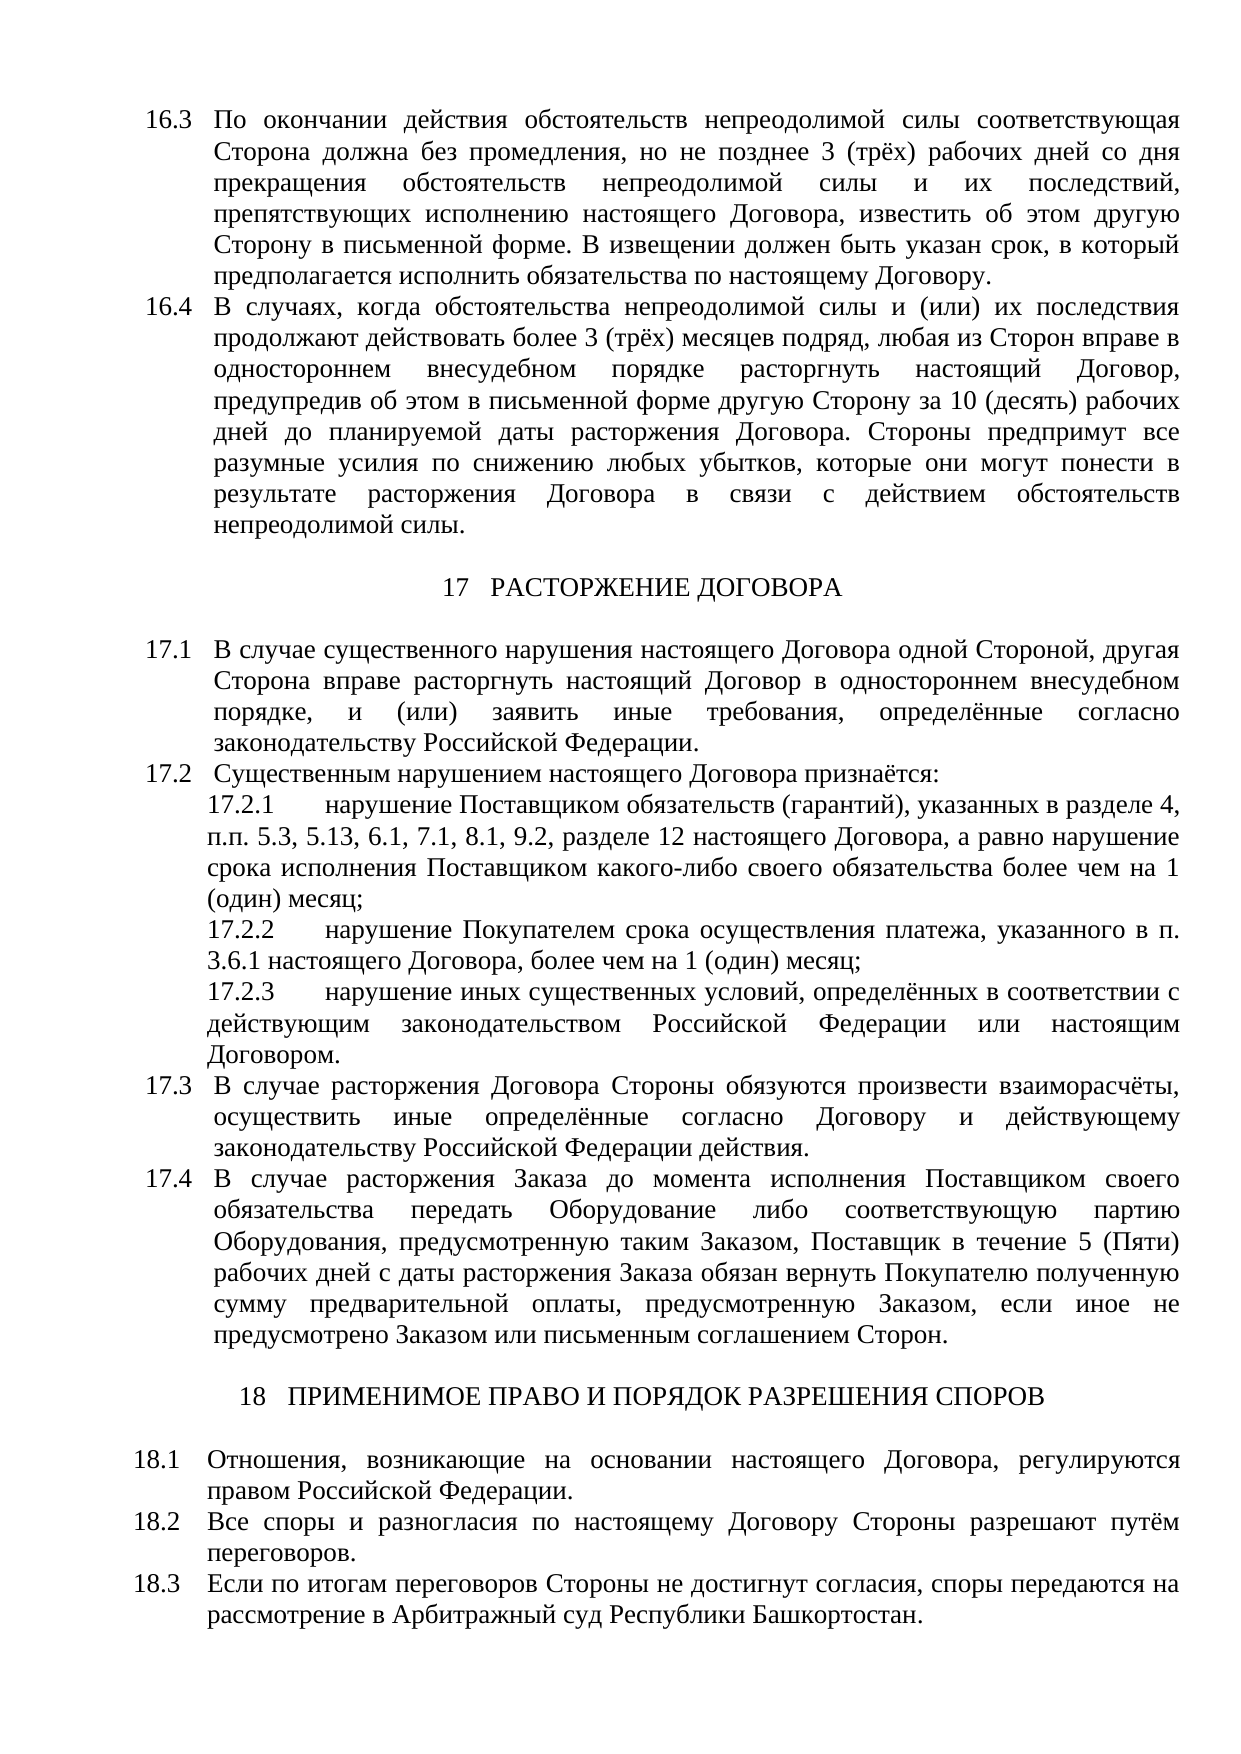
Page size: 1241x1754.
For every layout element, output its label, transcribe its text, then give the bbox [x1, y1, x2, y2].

list Отношения, возникающие на основании настоящего Договора, регулируются правом Российской Федерации. [133, 1443, 1181, 1505]
list Все споры и разногласия по настоящему Договору Стороны разрешают путём переговоров. [133, 1505, 1181, 1567]
list нарушение иных существенных условий, определённых в соответствии с действующим законодательством Российской Федерации или настоящим Договором. [207, 976, 1181, 1069]
list В случаях, когда обстоятельства непреодолимой силы и (или) их последствия продолжают действовать более 3 (трёх) месяцев подряд, любая из Сторон вправе в одностороннем внесудебном порядке расторгнуть настоящий Договор, предупредив об этом в письменной форме другую Сторону за 10 (десять) рабочих дней до планируемой даты расторжения Договора. Стороны предпримут все разумные усилия по снижению любых убытков, которые они могут понести в результате расторжения Договора в связи с действием обстоятельств непреодолимой силы. [145, 290, 1181, 539]
list ПРИМЕНИМОЕ ПРАВО И ПОРЯДОК РАЗРЕШЕНИЯ СПОРОВ [103, 1380, 1181, 1412]
list Если по итогам переговоров Стороны не достигнут согласия, споры передаются на рассмотрение в Арбитражный суд Республики Башкортостан. [133, 1567, 1181, 1629]
list В случае расторжения Заказа до момента исполнения Поставщиком своего обязательства передать Оборудование либо соответствующую партию Оборудования, предусмотренную таким Заказом, Поставщик в течение 5 (Пяти) рабочих дней с даты расторжения Заказа обязан вернуть Покупателю полученную сумму предварительной оплаты, предусмотренную Заказом, если иное не предусмотрено Заказом или письменным соглашением Сторон. [145, 1162, 1181, 1349]
list Существенным нарушением настоящего Договора признаётся: [145, 757, 1181, 789]
list нарушение Покупателем срока осуществления платежа, указанного в п. 3.6.1 настоящего Договора, более чем на 1 (один) месяц; [207, 913, 1181, 976]
list РАСТОРЖЕНИЕ ДОГОВОРА [103, 571, 1181, 602]
list По окончании действия обстоятельств непреодолимой силы соответствующая Сторона должна без промедления, но не позднее 3 (трёх) рабочих дней со дня прекращения обстоятельств непреодолимой силы и их последствий, препятствующих исполнению настоящего Договора, известить об этом другую Сторону в письменной форме. В извещении должен быть указан срок, в который предполагается исполнить обязательства по настоящему Договору. [145, 103, 1181, 290]
list В случае расторжения Договора Стороны обязуются произвести взаиморасчёты, осуществить иные определённые согласно Договору и действующему законодательству Российской Федерации действия. [145, 1069, 1181, 1162]
list нарушение Поставщиком обязательств (гарантий), указанных в разделе 4, п.п. 5.3, 5.13, 6.1, 7.1, 8.1, 9.2, разделе 12 настоящего Договора, а равно нарушение срока исполнения Поставщиком какого-либо своего обязательства более чем на 1 (один) месяц; [207, 789, 1181, 913]
list В случае существенного нарушения настоящего Договора одной Стороной, другая Сторона вправе расторгнуть настоящий Договор в одностороннем внесудебном порядке, и (или) заявить иные требования, определённые согласно законодательству Российской Федерации. [145, 633, 1181, 757]
